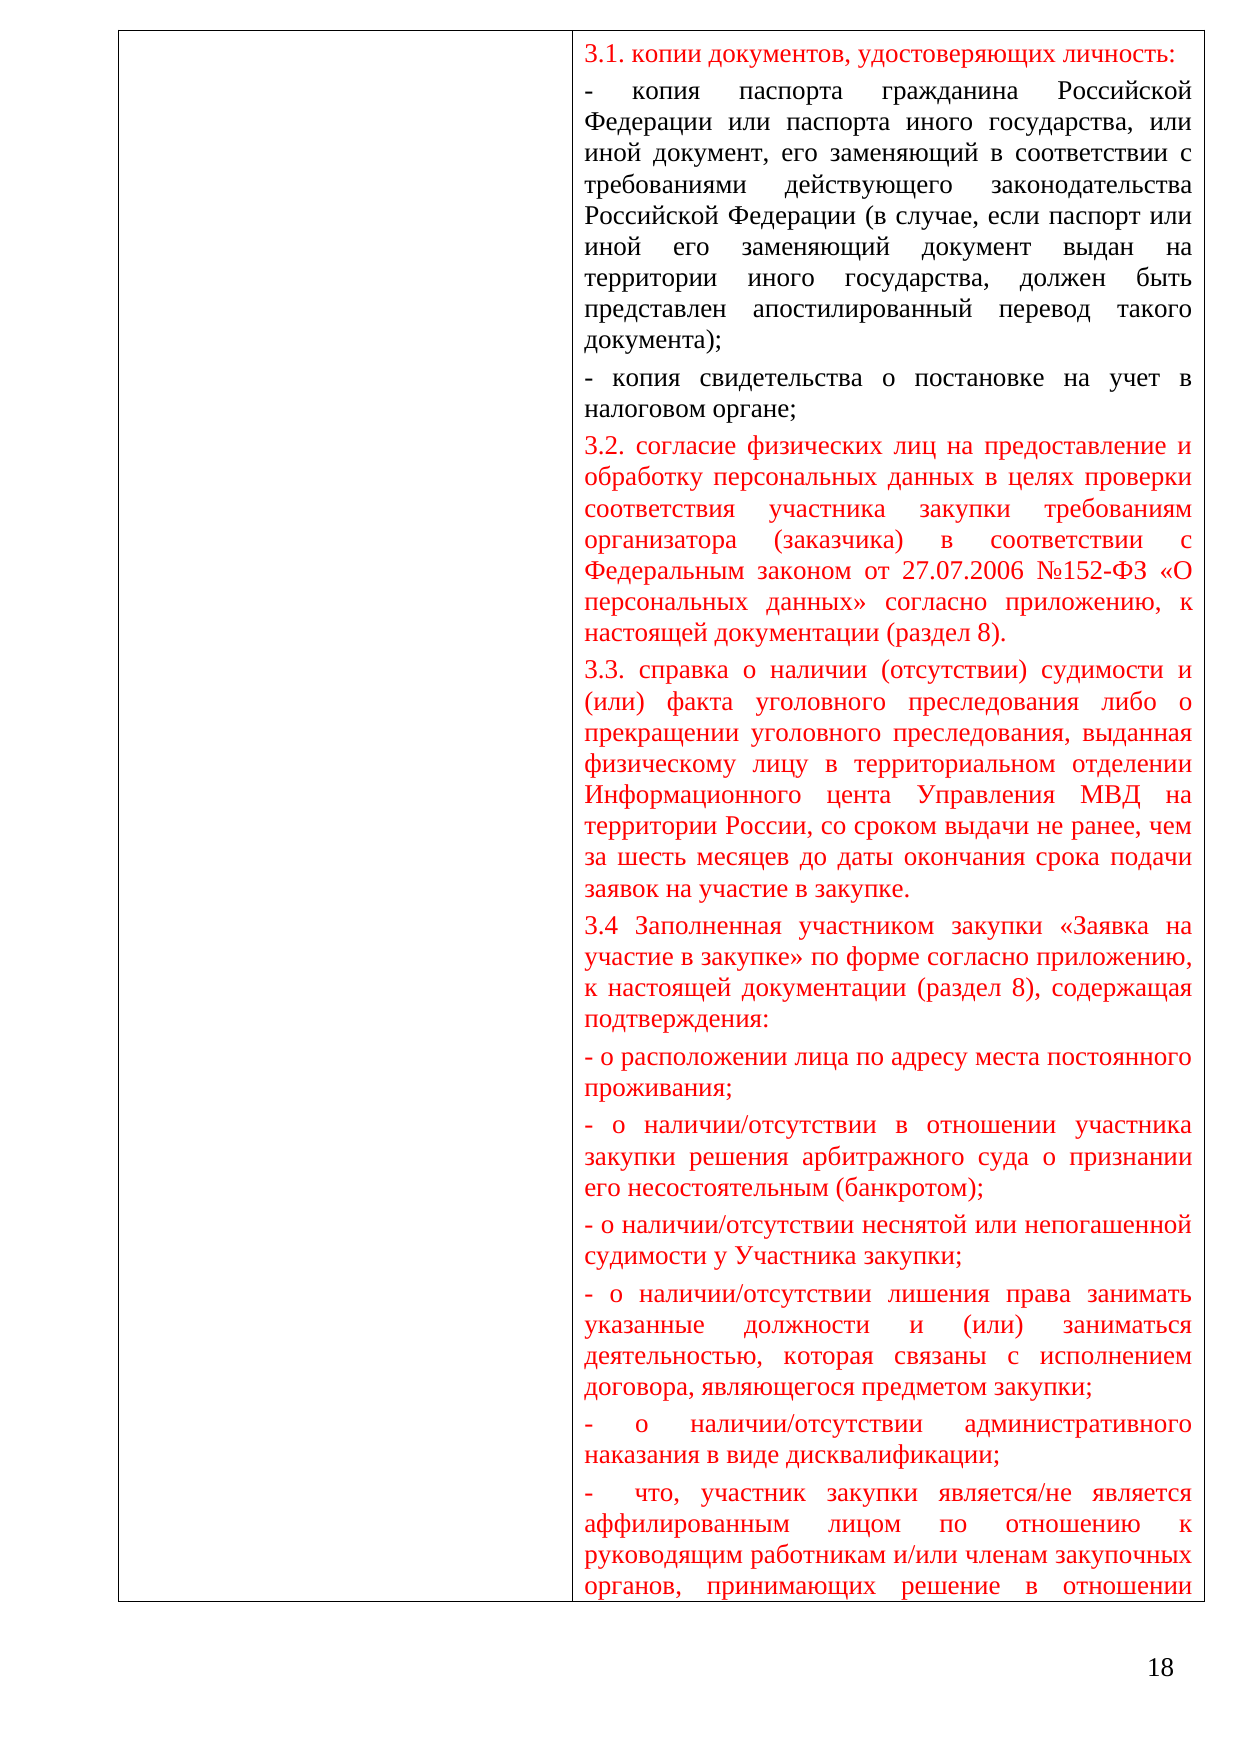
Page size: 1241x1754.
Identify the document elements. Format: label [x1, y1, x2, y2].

table_cell [573, 31, 1204, 1601]
table_cell [119, 31, 572, 1601]
